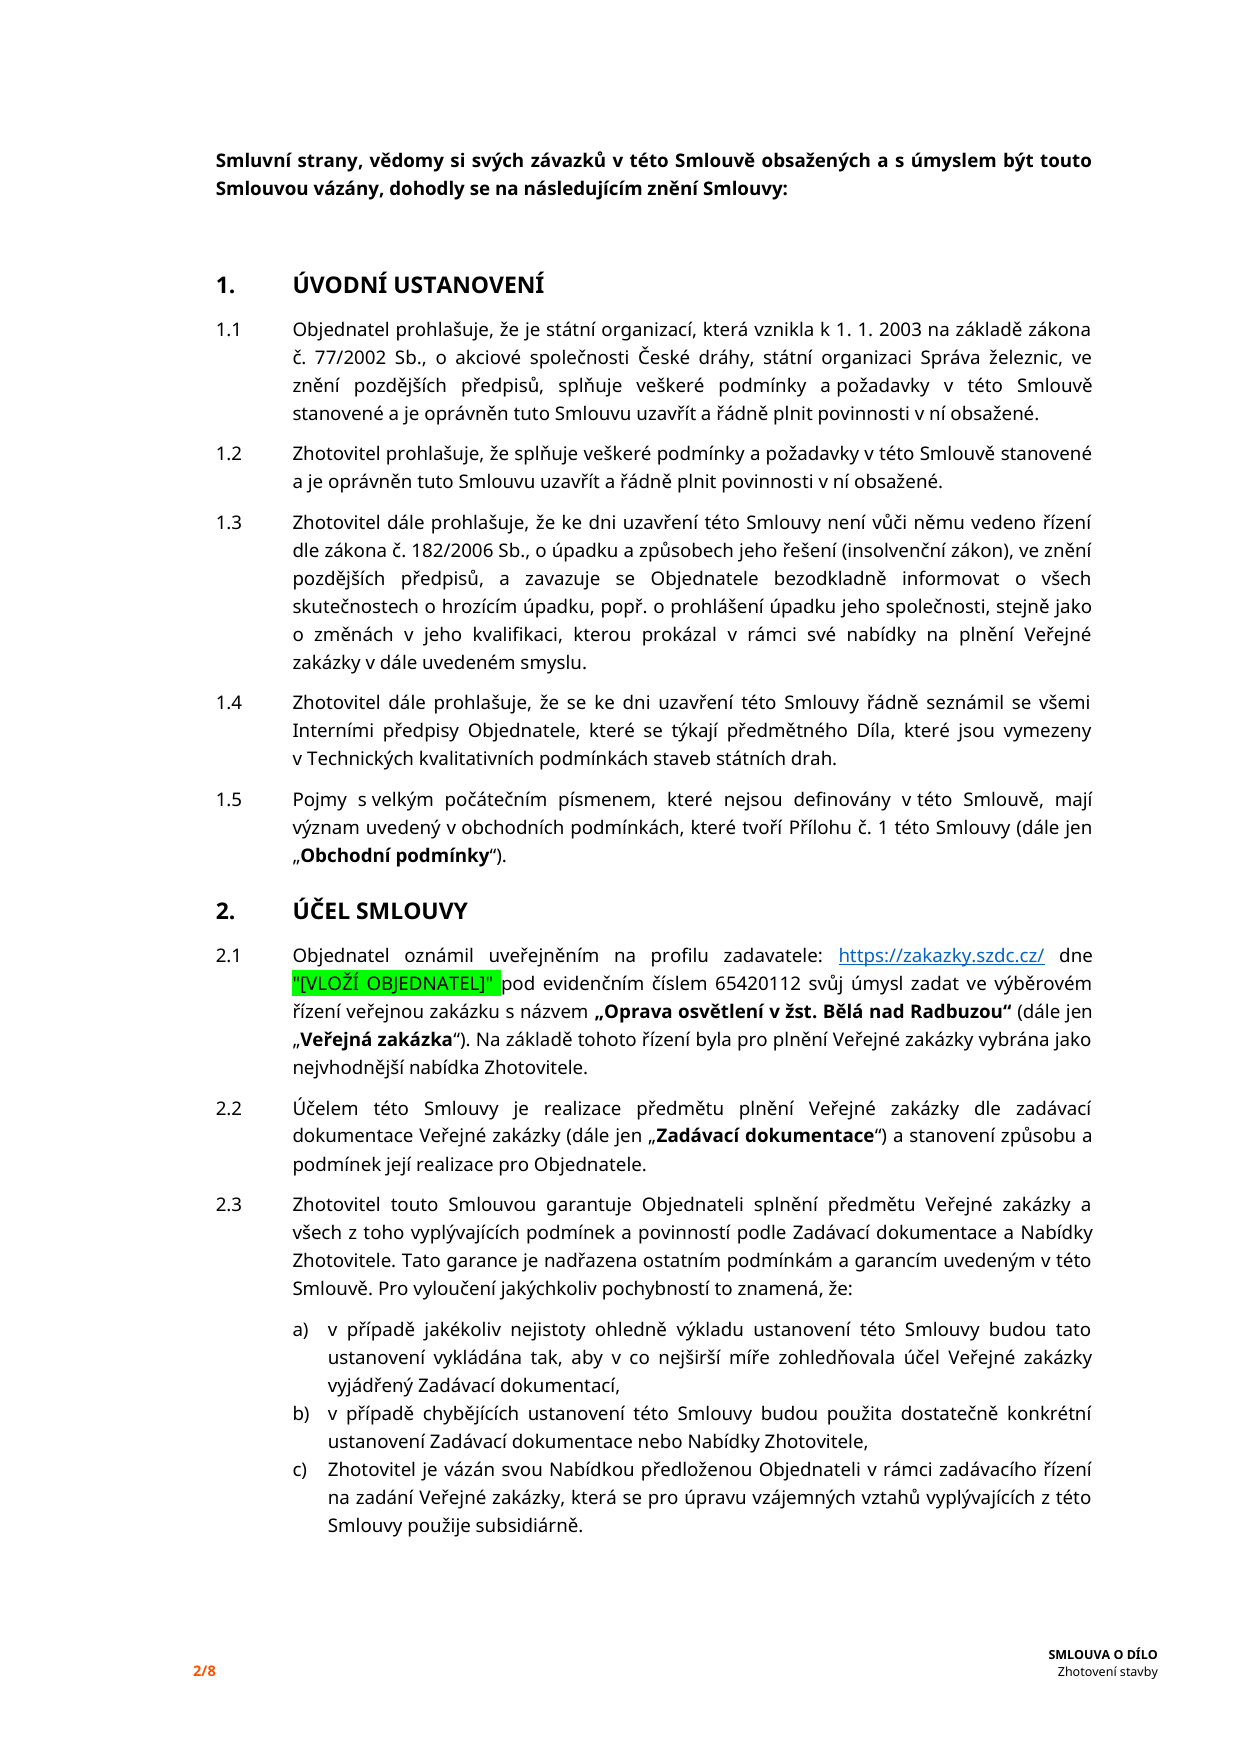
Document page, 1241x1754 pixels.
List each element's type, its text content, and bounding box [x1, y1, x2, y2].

text Zhotovitel prohlašuje, že splňuje veškeré podmínky a požadavky v této Smlouvě stanovené a je oprávněn tuto Smlouvu uzavřít a řádně plnit povinnosti v ní obsažené. [216, 441, 1093, 494]
text ÚČEL SMLOUVY [216, 895, 1093, 927]
text Zhotovitel je vázán svou Nabídkou předloženou Objednateli v rámci zadávacího řízení na zadání Veřejné zakázky, která se pro úpravu vzájemných vztahů vyplývajících z této Smlouvy použije subsidiárně. [292, 1456, 1093, 1538]
text Zhotovitel dále prohlašuje, že ke dni uzavření této Smlouvy není vůči němu vedeno řízení dle zákona č. 182/2006 Sb., o úpadku a způsobech jeho řešení (insolvenční zákon), ve znění pozdějších předpisů, a zavazuje se Objednatele bezodkladně informovat o všech skutečnostech o hrozícím úpadku, popř. o prohlášení úpadku jeho společnosti, stejně jako o změnách v jeho kvalifikaci, kterou prokázal v rámci své nabídky na plnění Veřejné zakázky v dále uvedeném smyslu. [216, 509, 1093, 675]
text v případě chybějících ustanovení této Smlouvy budou použita dostatečně konkrétní ustanovení Zadávací dokumentace nebo Nabídky Zhotovitele, [292, 1400, 1093, 1453]
text Pojmy s velkým počátečním písmenem, které nejsou definovány v této Smlouvě, mají význam uvedený v obchodních podmínkách, které tvoří Přílohu č. 1 této Smlouvy (dále jen „Obchodní podmínky“). [216, 786, 1093, 868]
text Zhotovitel touto Smlouvou garantuje Objednateli splnění předmětu Veřejné zakázky a všech z toho vyplývajících podmínek a povinností podle Zadávací dokumentace a Nabídky Zhotovitele. Tato garance je nadřazena ostatním podmínkám a garancím uvedeným v této Smlouvě. Pro vyloučení jakýchkoliv pochybností to znamená, že: [216, 1191, 1093, 1301]
text v případě jakékoliv nejistoty ohledně výkladu ustanovení této Smlouvy budou tato ustanovení vykládána tak, aby v co nejširší míře zohledňovala účel Veřejné zakázky vyjádřený Zadávací dokumentací, [292, 1316, 1093, 1397]
text ÚVODNÍ USTANOVENÍ [216, 269, 1093, 300]
text Účelem této Smlouvy je realizace předmětu plnění Veřejné zakázky dle zadávací dokumentace Veřejné zakázky (dále jen „Zadávací dokumentace“) a stanovení způsobu a podmínek její realizace pro Objednatele. [216, 1095, 1093, 1176]
text Objednatel prohlašuje, že je státní organizací, která vznikla k 1. 1. 2003 na základě zákona č. 77/2002 Sb., o akciové společnosti České dráhy, státní organizaci Správa železnic, ve znění pozdějších předpisů, splňuje veškeré podmínky a požadavky v této Smlouvě stanovené a je oprávněn tuto Smlouvu uzavřít a řádně plnit povinnosti v ní obsažené. [216, 316, 1093, 426]
text Objednatel oznámil uveřejněním na profilu zadavatele: https://zakazky.szdc.cz/ dne pod evidenčním číslem 65420112 svůj úmysl zadat ve výběrovém řízení veřejnou zakázku s názvem „Oprava osvětlení v žst. Bělá nad Radbuzou“ (dále jen „Veřejná zakázka“). Na základě tohoto řízení byla pro plnění Veřejné zakázky vybrána jako nejvhodnější nabídka Zhotovitele. [216, 942, 1093, 1080]
text Zhotovitel dále prohlašuje, že se ke dni uzavření této Smlouvy řádně seznámil se všemi Interními předpisy Objednatele, které se týkají předmětného Díla, které jsou vymezeny v Technických kvalitativních podmínkách staveb státních drah. [216, 690, 1093, 771]
text Smluvní strany, vědomy si svých závazků v této Smlouvě obsažených a s úmyslem být touto Smlouvou vázány, dohodly se na následujícím znění Smlouvy: [216, 147, 1093, 201]
